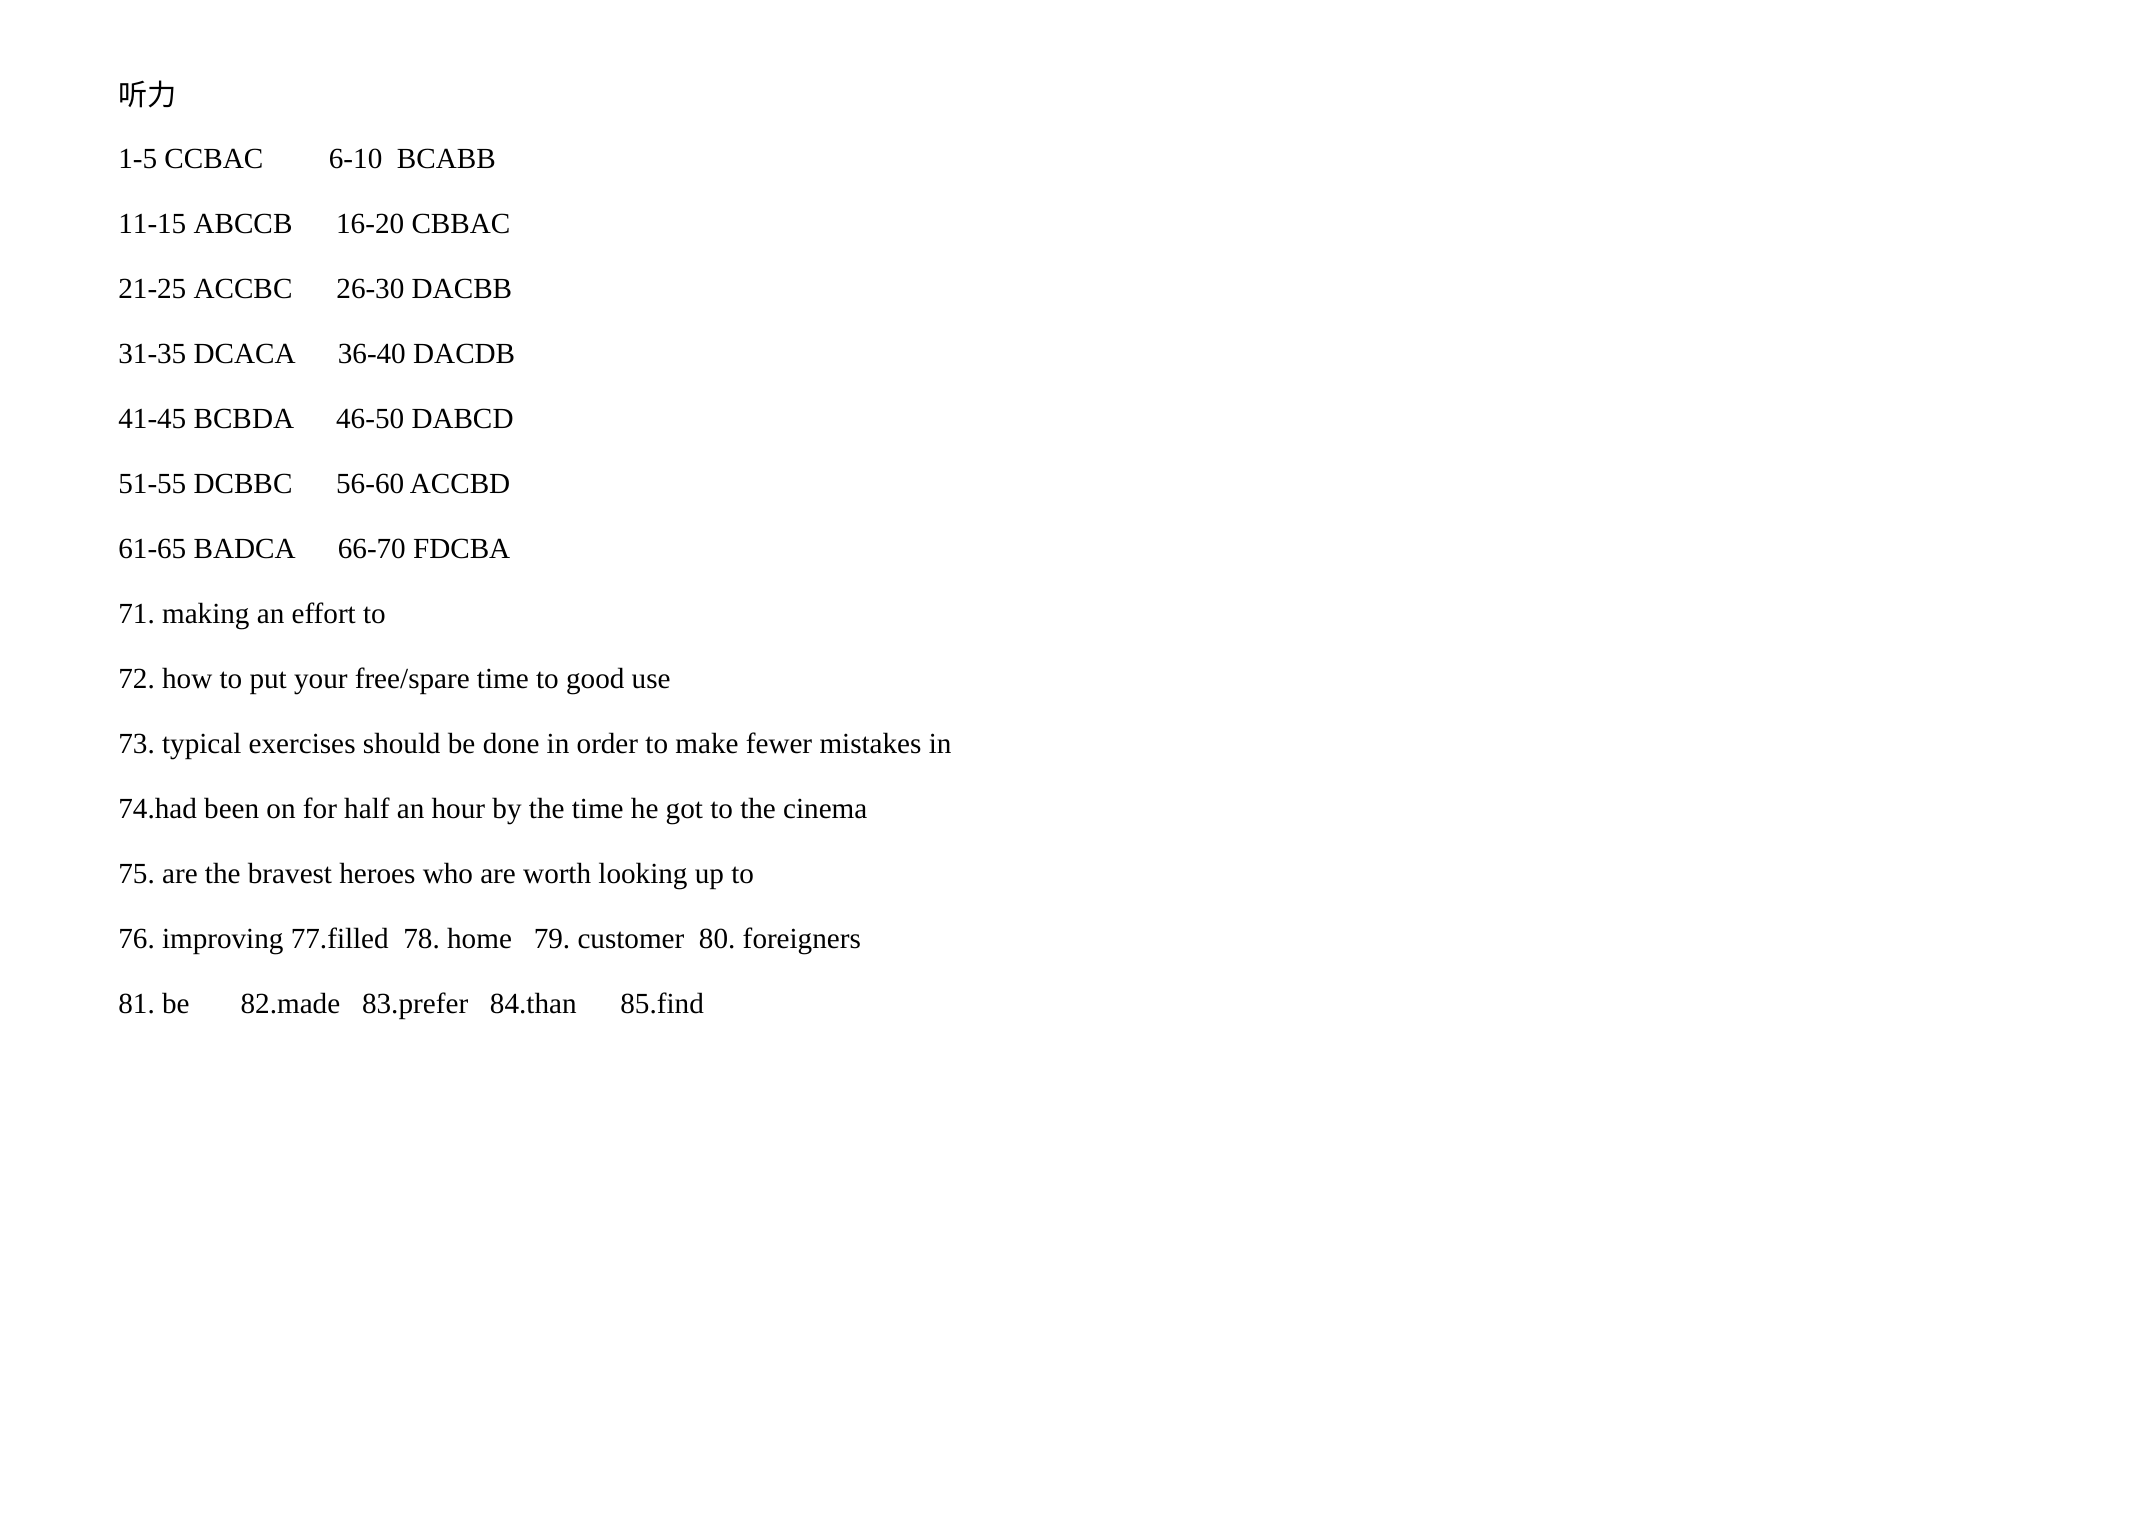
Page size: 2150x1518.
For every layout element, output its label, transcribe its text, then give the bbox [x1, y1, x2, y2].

text 72. how to put your free/spare time to good use [118, 645, 1015, 710]
text 71. making an effort to [118, 580, 1015, 645]
text 76. improving 77.filled 78. home 79. customer 80. foreigners [118, 905, 1015, 970]
text 74.had been on for half an hour by the time he got to the cinema [118, 775, 1015, 840]
text 1-5 CCBAC 6-10 BCABB [118, 125, 1015, 190]
text 41-45 BCBDA 46-50 DABCD [118, 385, 1015, 450]
text 听力 [118, 60, 1015, 125]
text 11-15 ABCCB 16-20 CBBAC [118, 190, 1015, 255]
text 75. are the bravest heroes who are worth looking up to [118, 840, 1015, 905]
text 73. typical exercises should be done in order to make fewer mistakes in [118, 710, 1015, 775]
text 21-25 ACCBC 26-30 DACBB [118, 255, 1015, 320]
text 31-35 DCACA 36-40 DACDB [118, 320, 1015, 385]
text 61-65 BADCA 66-70 FDCBA [118, 515, 1015, 580]
text 51-55 DCBBC 56-60 ACCBD [118, 450, 1015, 515]
text 81. be 82.made 83.prefer 84.than 85.find [118, 970, 1015, 1035]
